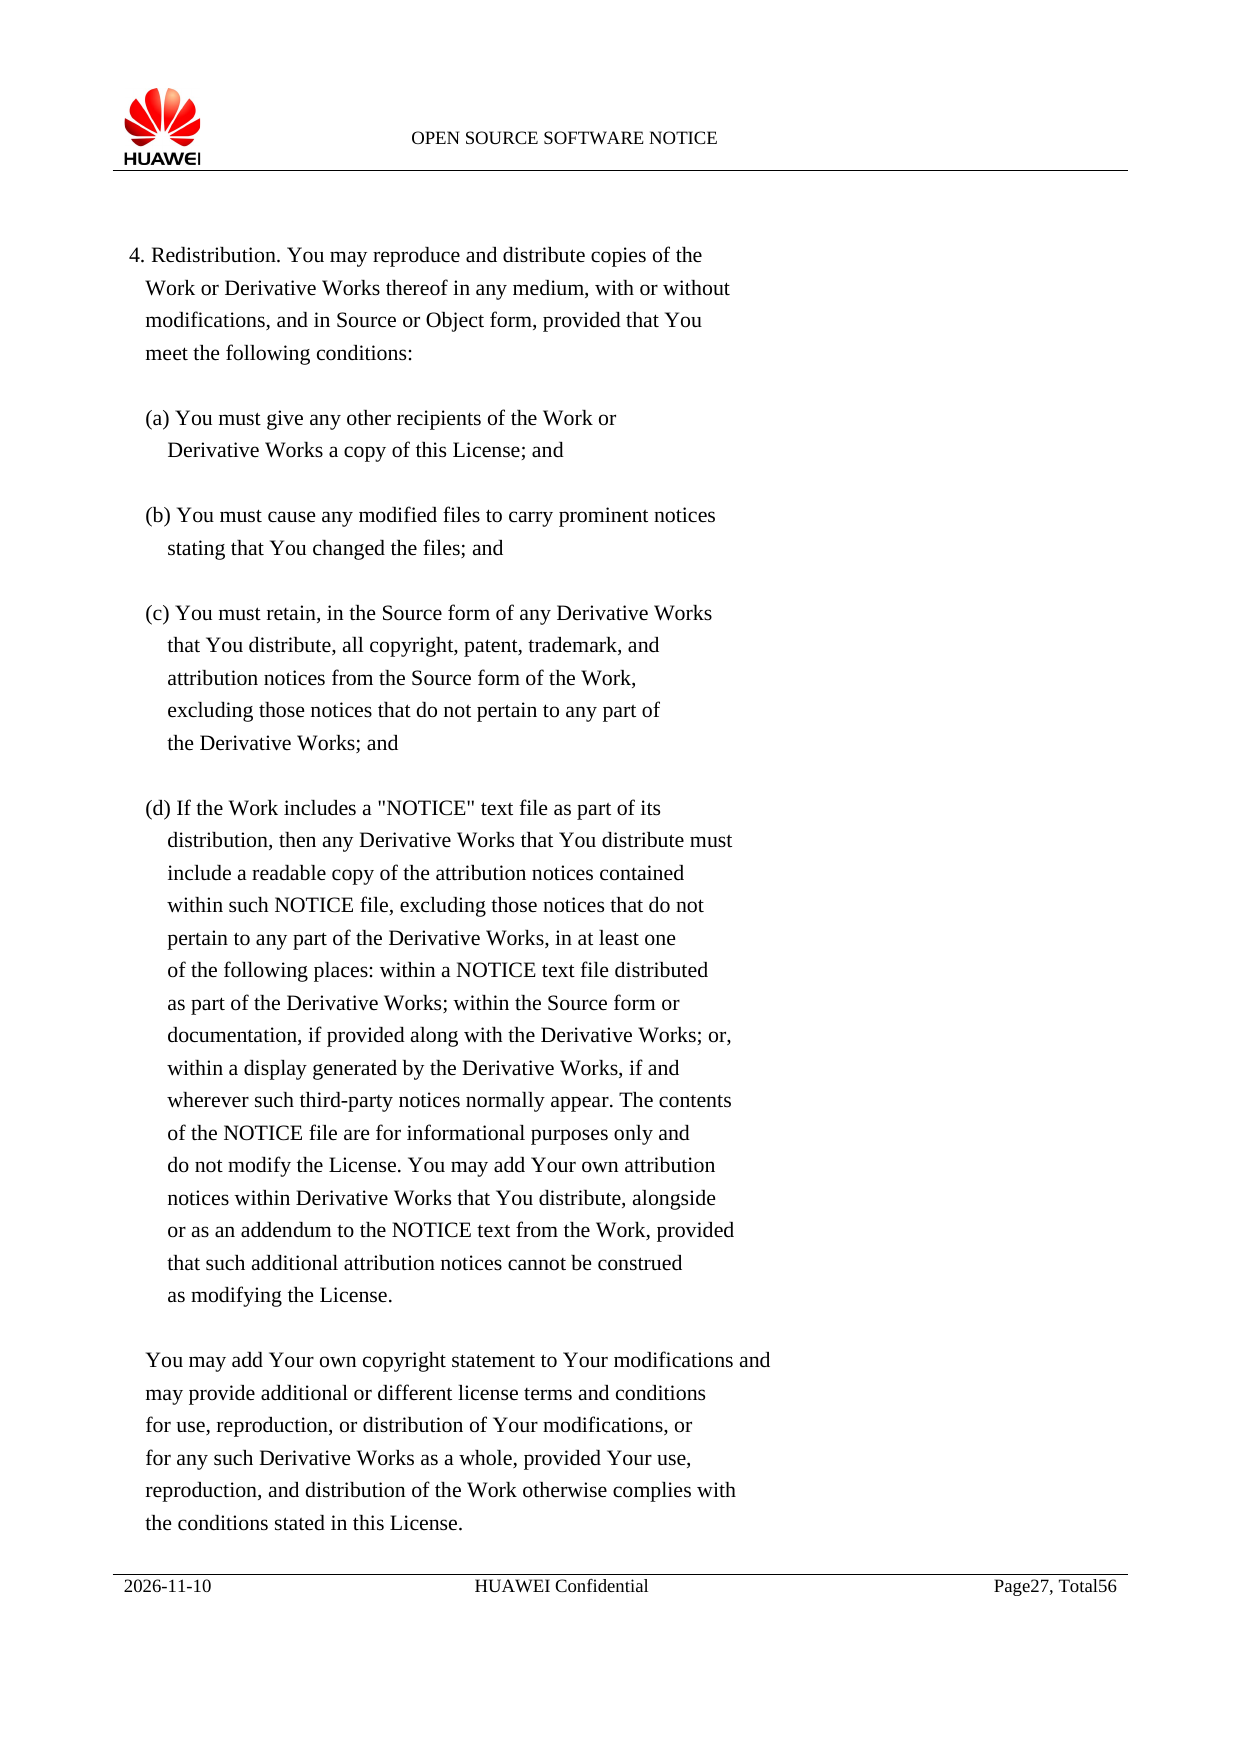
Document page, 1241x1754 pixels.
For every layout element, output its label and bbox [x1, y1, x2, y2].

picture [124, 88, 201, 165]
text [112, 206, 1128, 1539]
